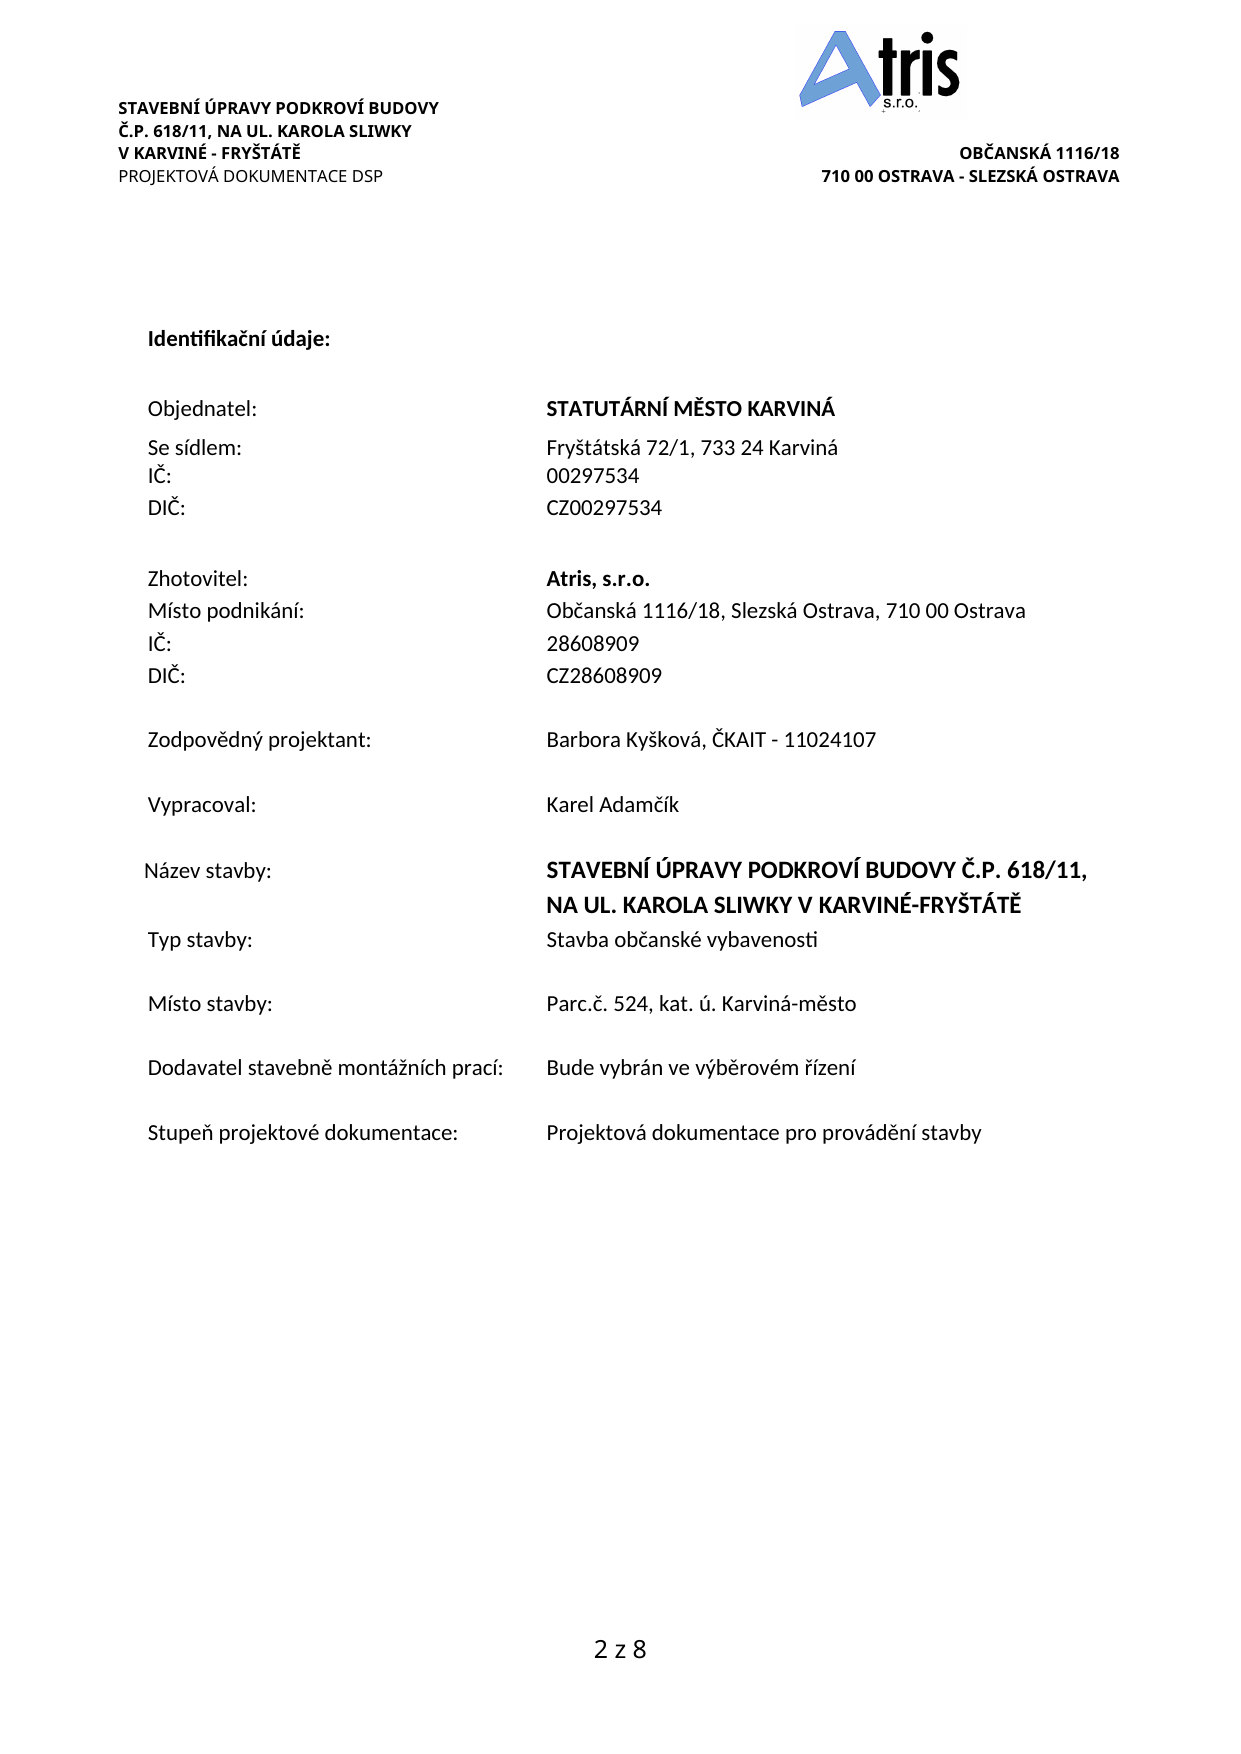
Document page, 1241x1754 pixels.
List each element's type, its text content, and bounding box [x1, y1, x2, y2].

text Identifikační údaje: [148, 324, 1122, 352]
text Se sídlem: Fryštátská 72/1, 733 24 Karviná [148, 433, 1122, 461]
text Dodavatel stavebně montážních prací: Bude vybrán ve výběrovém řízení [148, 1053, 1122, 1081]
text DIČ: CZ00297534 [148, 493, 1122, 521]
text Objednatel: STATUTÁRNÍ MĚSTO KARVINÁ [118, 394, 1122, 422]
text IČ: 00297534 [148, 461, 1122, 489]
picture [793, 25, 968, 119]
text Zhotovitel: Atris, s.r.o. [148, 564, 1122, 592]
text Název stavby: STAVEBNÍ ÚPRAVY PODKROVÍ BUDOVY Č.P. 618/11, NA UL. KAROLA SLIWKY V KARVINÉ-FRYŠTÁTĚ [118, 855, 1122, 920]
text Vypracoval: Karel Adamčík [148, 790, 1122, 818]
text Místo podnikání: Občanská 1116/18, Slezská Ostrava, 710 00 Ostrava [148, 596, 1122, 624]
text Stupeň projektové dokumentace: Projektová dokumentace pro provádění stavby [118, 1118, 1122, 1147]
text Typ stavby: Stavba občanské vybavenosti [148, 925, 1122, 953]
text IČ: 28608909 DIČ: CZ28608909 [148, 629, 1122, 689]
text Místo stavby: Parc.č. 524, kat. ú. Karviná-město [118, 989, 1122, 1017]
text Zodpovědný projektant: Barbora Kyšková, ČKAIT - 11024107 [148, 725, 1122, 753]
